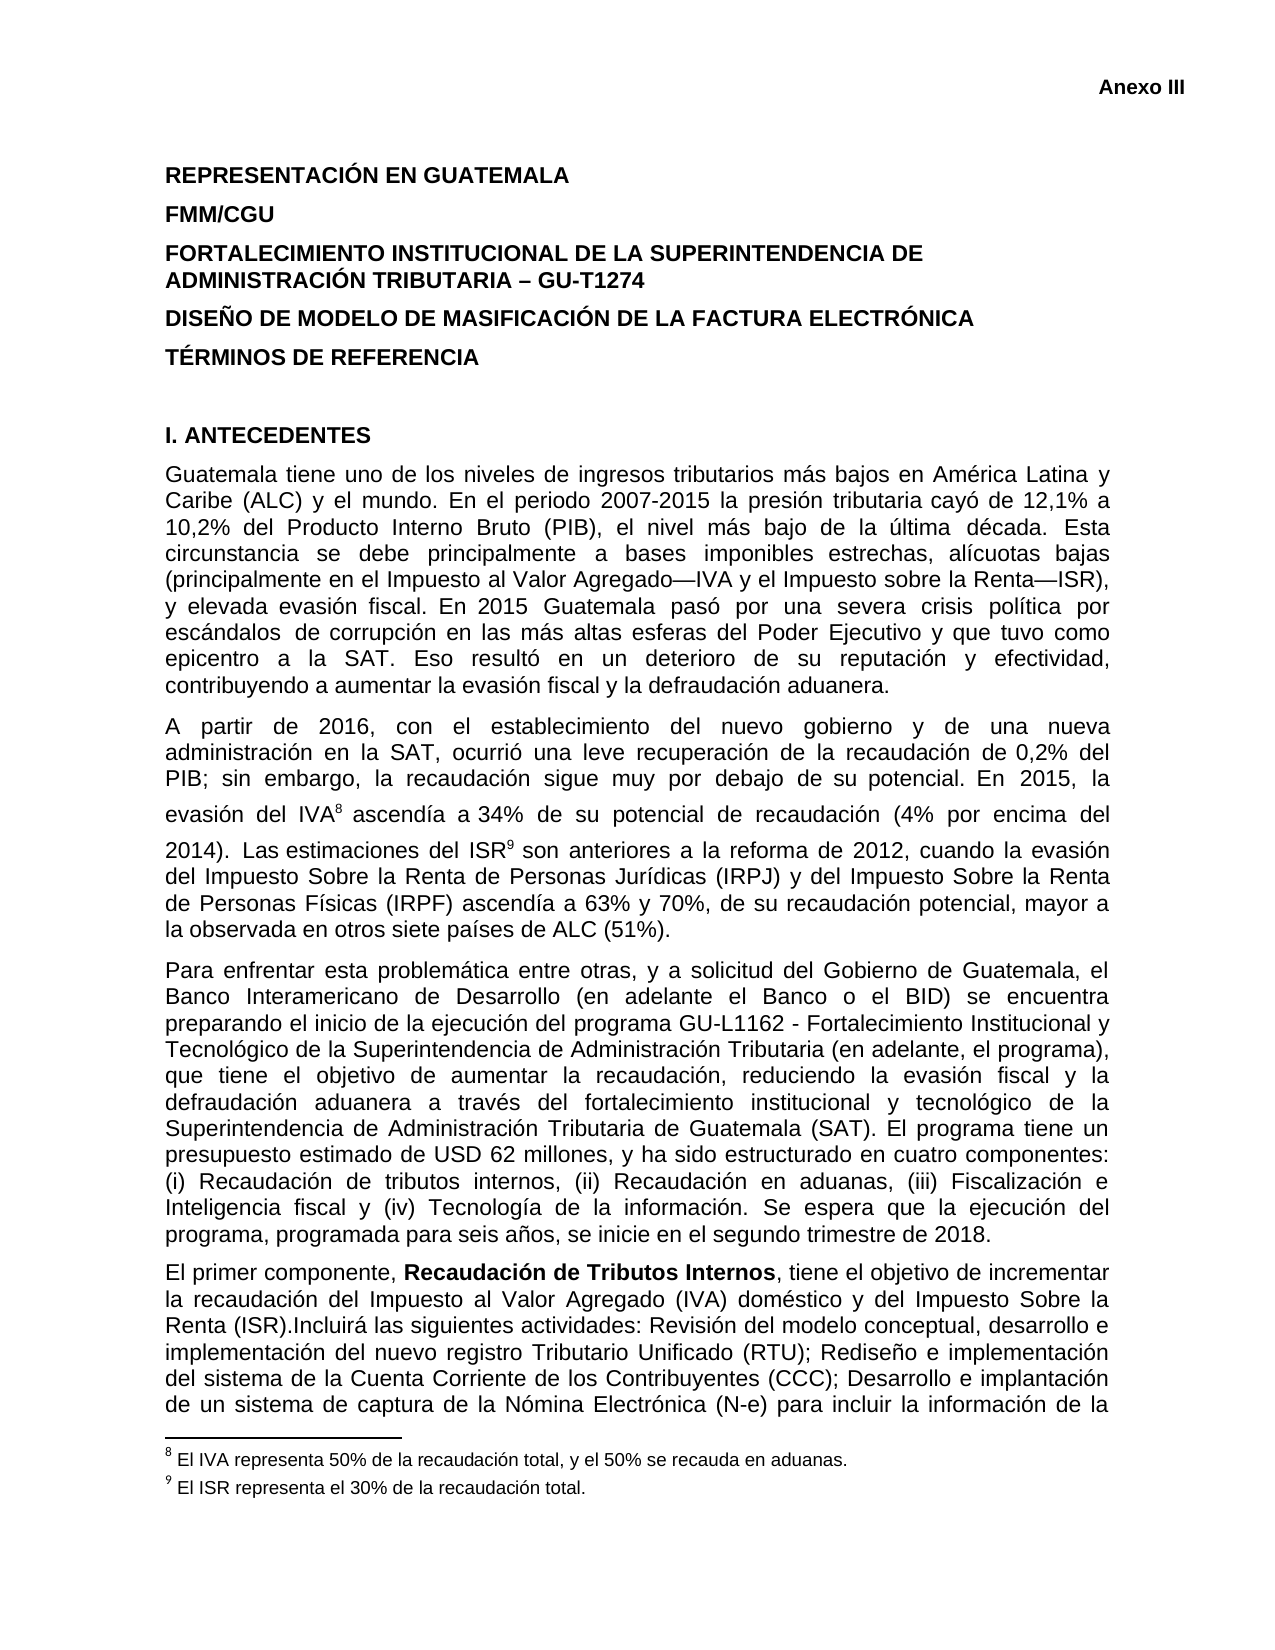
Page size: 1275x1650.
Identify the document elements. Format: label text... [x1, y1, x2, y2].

text Guatemala tiene uno de los niveles de ingresos tributarios más bajos en América Latina y Caribe (ALC) y el mundo. En el periodo 2007-2015 la presión tributaria cayó de 12,1% a 10,2% del Producto Interno Bruto (PIB), el nivel más bajo de la última década. Esta circunstancia se debe principalmente a bases imponibles estrechas, alícuotas bajas (principalmente en el Impuesto al Valor Agregado―IVA y el Impuesto sobre la Renta―ISR), y elevada evasión fiscal. En 2015 Guatemala pasó por una severa crisis política por escándalos de corrupción en las más altas esferas del Poder Ejecutivo y que tuvo como epicentro a la SAT. Eso resultó en un deterioro de su reputación y efectividad, contribuyendo a aumentar la evasión fiscal y la defraudación aduanera. [165, 461, 1110, 698]
text FORTALECIMIENTO INSTITUCIONAL DE LA SUPERINTENDENCIA DE ADMINISTRACIÓN TRIBUTARIA – GU-T1274 [165, 240, 1110, 293]
text DISEÑO DE MODELO DE MASIFICACIÓN DE LA FACTURA ELECTRÓNICA [165, 305, 1110, 332]
text A partir de 2016, con el establecimiento del nuevo gobierno y de una nueva administración en la SAT, ocurrió una leve recuperación de la recaudación de 0,2% del PIB; sin embargo, la recaudación sigue muy por debajo de su potencial. En 2015, la evasión del IVA ascendía a 34% de su potencial de recaudación (4% por encima del 2014). Las estimaciones del ISR son anteriores a la reforma de 2012, cuando la evasión del Impuesto Sobre la Renta de Personas Jurídicas (IRPJ) y del Impuesto Sobre la Renta de Personas Físicas (IRPF) ascendía a 63% y 70%, de su recaudación potencial, mayor a la observada en otros siete países de ALC (51%). [165, 713, 1110, 942]
text FMM/CGU [165, 201, 1110, 228]
text REPRESENTACIÓN EN GUATEMALA [165, 162, 1110, 189]
text I. ANTECEDENTES [165, 422, 1110, 448]
text Para enfrentar esta problemática entre otras, y a solicitud del Gobierno de Guatemala, el Banco Interamericano de Desarrollo (en adelante el Banco o el BID) se encuentra preparando el inicio de la ejecución del programa GU-L1162 - Fortalecimiento Institucional y Tecnológico de la Superintendencia de Administración Tributaria (en adelante, el programa), que tiene el objetivo de aumentar la recaudación, reduciendo la evasión fiscal y la defraudación aduanera a través del fortalecimiento institucional y tecnológico de la Superintendencia de Administración Tributaria de Guatemala (SAT). El programa tiene un presupuesto estimado de USD 62 millones, y ha sido estructurado en cuatro componentes: (i) Recaudación de tributos internos, (ii) Recaudación en aduanas, (iii) Fiscalización e Inteligencia fiscal y (iv) Tecnología de la información. Se espera que la ejecución del programa, programada para seis años, se inicie en el segundo trimestre de 2018. [165, 957, 1110, 1247]
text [165, 1259, 1110, 1417]
text TÉRMINOS DE REFERENCIA [165, 344, 1110, 371]
